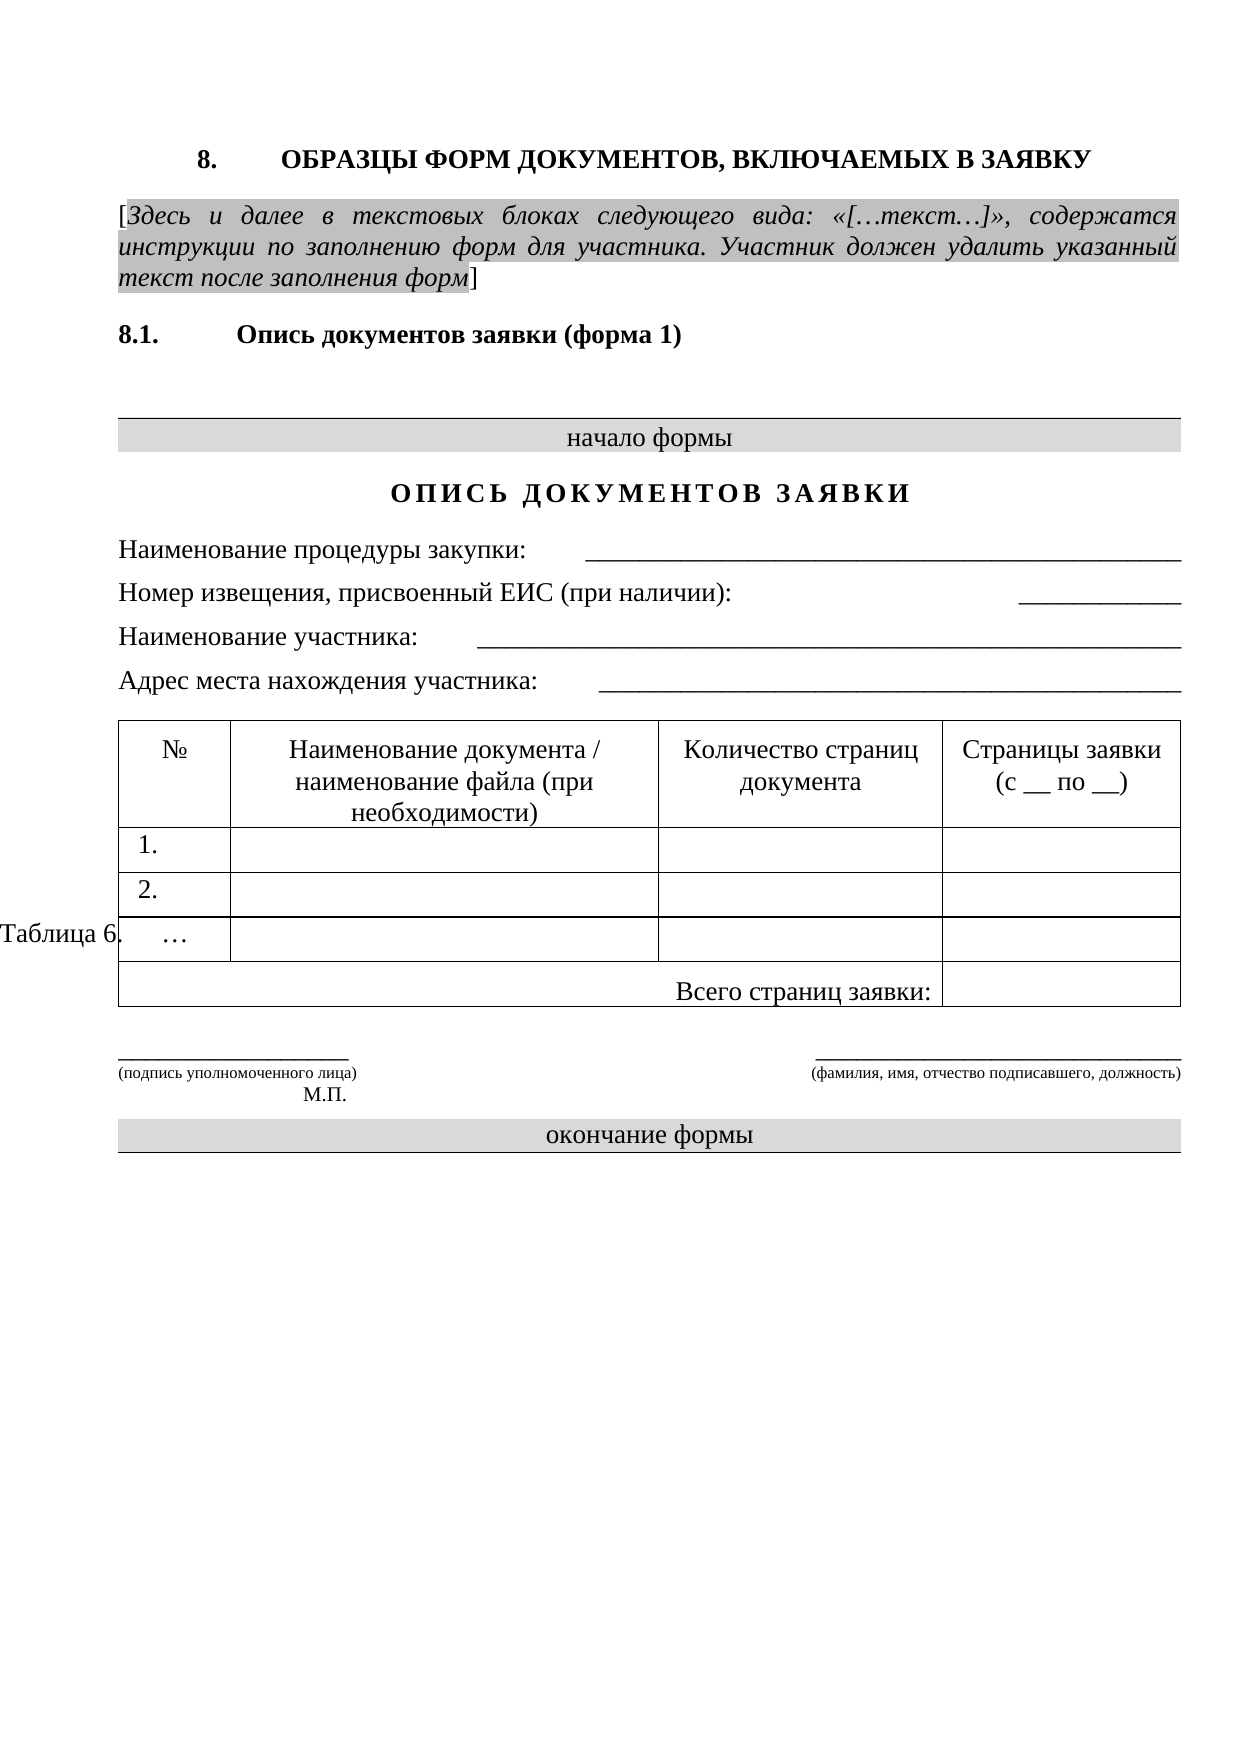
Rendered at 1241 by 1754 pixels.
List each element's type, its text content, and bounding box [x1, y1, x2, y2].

text Номер извещения, присвоенный ЕИС (при наличии): ____________ [118, 577, 1181, 608]
table_cell [943, 962, 1180, 1006]
table_cell [659, 918, 942, 961]
table_cell … [119, 918, 230, 961]
table_cell [119, 873, 230, 916]
text М.П. [118, 1082, 1181, 1106]
table_cell [659, 828, 942, 872]
text Образцы форм документов, включаемых в заявку [118, 143, 1181, 174]
table_header Страницы заявки (с __ по __) [943, 721, 1180, 827]
text окончание формы [118, 1119, 1181, 1152]
table_cell [943, 828, 1180, 872]
text Опись документов заявки (форма 1) [118, 318, 1181, 349]
table_cell [231, 828, 658, 872]
text начало формы [118, 419, 1181, 452]
table_header Наименование документа / наименование файла (при необходимости) [231, 721, 658, 827]
table_cell [231, 873, 658, 916]
table_header № [119, 721, 230, 827]
table_cell Всего страниц заявки: [119, 962, 942, 1006]
table_cell [119, 828, 230, 872]
table_cell [943, 918, 1180, 961]
table_cell [231, 918, 658, 961]
text ОПИСЬ ДОКУМЕНТОВ заявки [118, 477, 1181, 508]
text _________________ ___________________________ [118, 1032, 1181, 1063]
text (подпись уполномоченного лица) (фамилия, имя, отчество подписавшего, должность) [118, 1063, 1181, 1082]
text Адрес места нахождения участника: ___________________________________________ [118, 664, 1181, 695]
text Наименование участника: ____________________________________________________ [118, 620, 1181, 651]
text Наименование процедуры закупки: ____________________________________________ [118, 533, 1181, 564]
table_cell [659, 873, 942, 916]
table_cell [943, 873, 1180, 916]
text [Здесь и далее в текстовых блоках следующего вида: «[…текст…]», содержатся инструкции по заполнению форм для участника. Участник должен удалить указанный текст после заполнения форм] [469, 199, 1181, 293]
table_header Количество страниц документа [659, 721, 942, 827]
